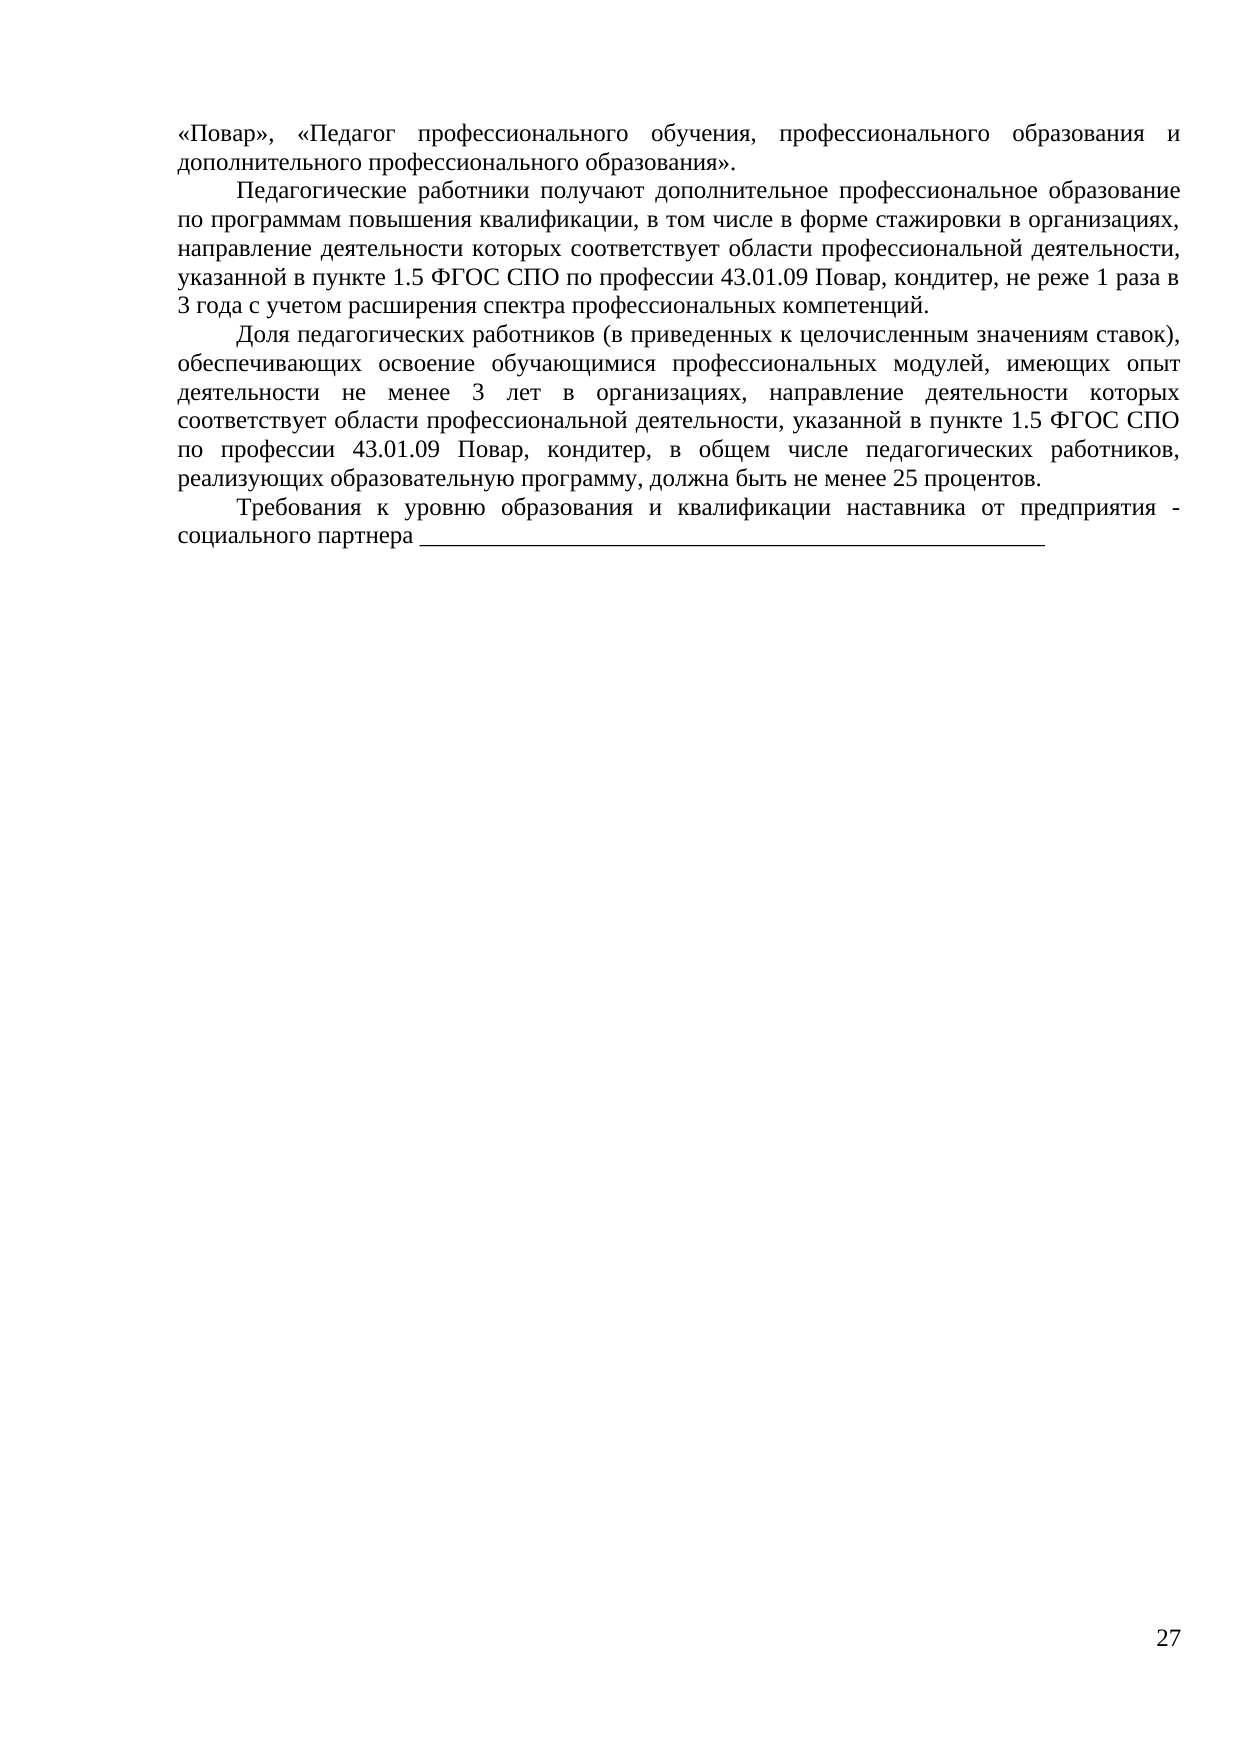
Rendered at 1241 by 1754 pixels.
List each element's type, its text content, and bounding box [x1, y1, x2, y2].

text Требования к уровню образования и квалификации наставника от предприятия - социального партнера __________________________________________________ [177, 492, 1181, 549]
text Педагогические работники получают дополнительное профессиональное образование по программам повышения квалификации, в том числе в форме стажировки в организациях, направление деятельности которых соответствует области профессиональной деятельности, указанной в пункте 1.5 ФГОС СПО по профессии 43.01.09 Повар, кондитер, не реже 1 раза в 3 года с учетом расширения спектра профессиональных компетенций. [177, 176, 1181, 319]
text Доля педагогических работников (в приведенных к целочисленным значениям ставок), обеспечивающих освоение обучающимися профессиональных модулей, имеющих опыт деятельности не менее 3 лет в организациях, направление деятельности которых соответствует области профессиональной деятельности, указанной в пункте 1.5 ФГОС СПО по профессии 43.01.09 Повар, кондитер, в общем числе педагогических работников, реализующих образовательную программу, должна быть не менее 25 процентов. [177, 319, 1181, 492]
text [177, 118, 1181, 176]
